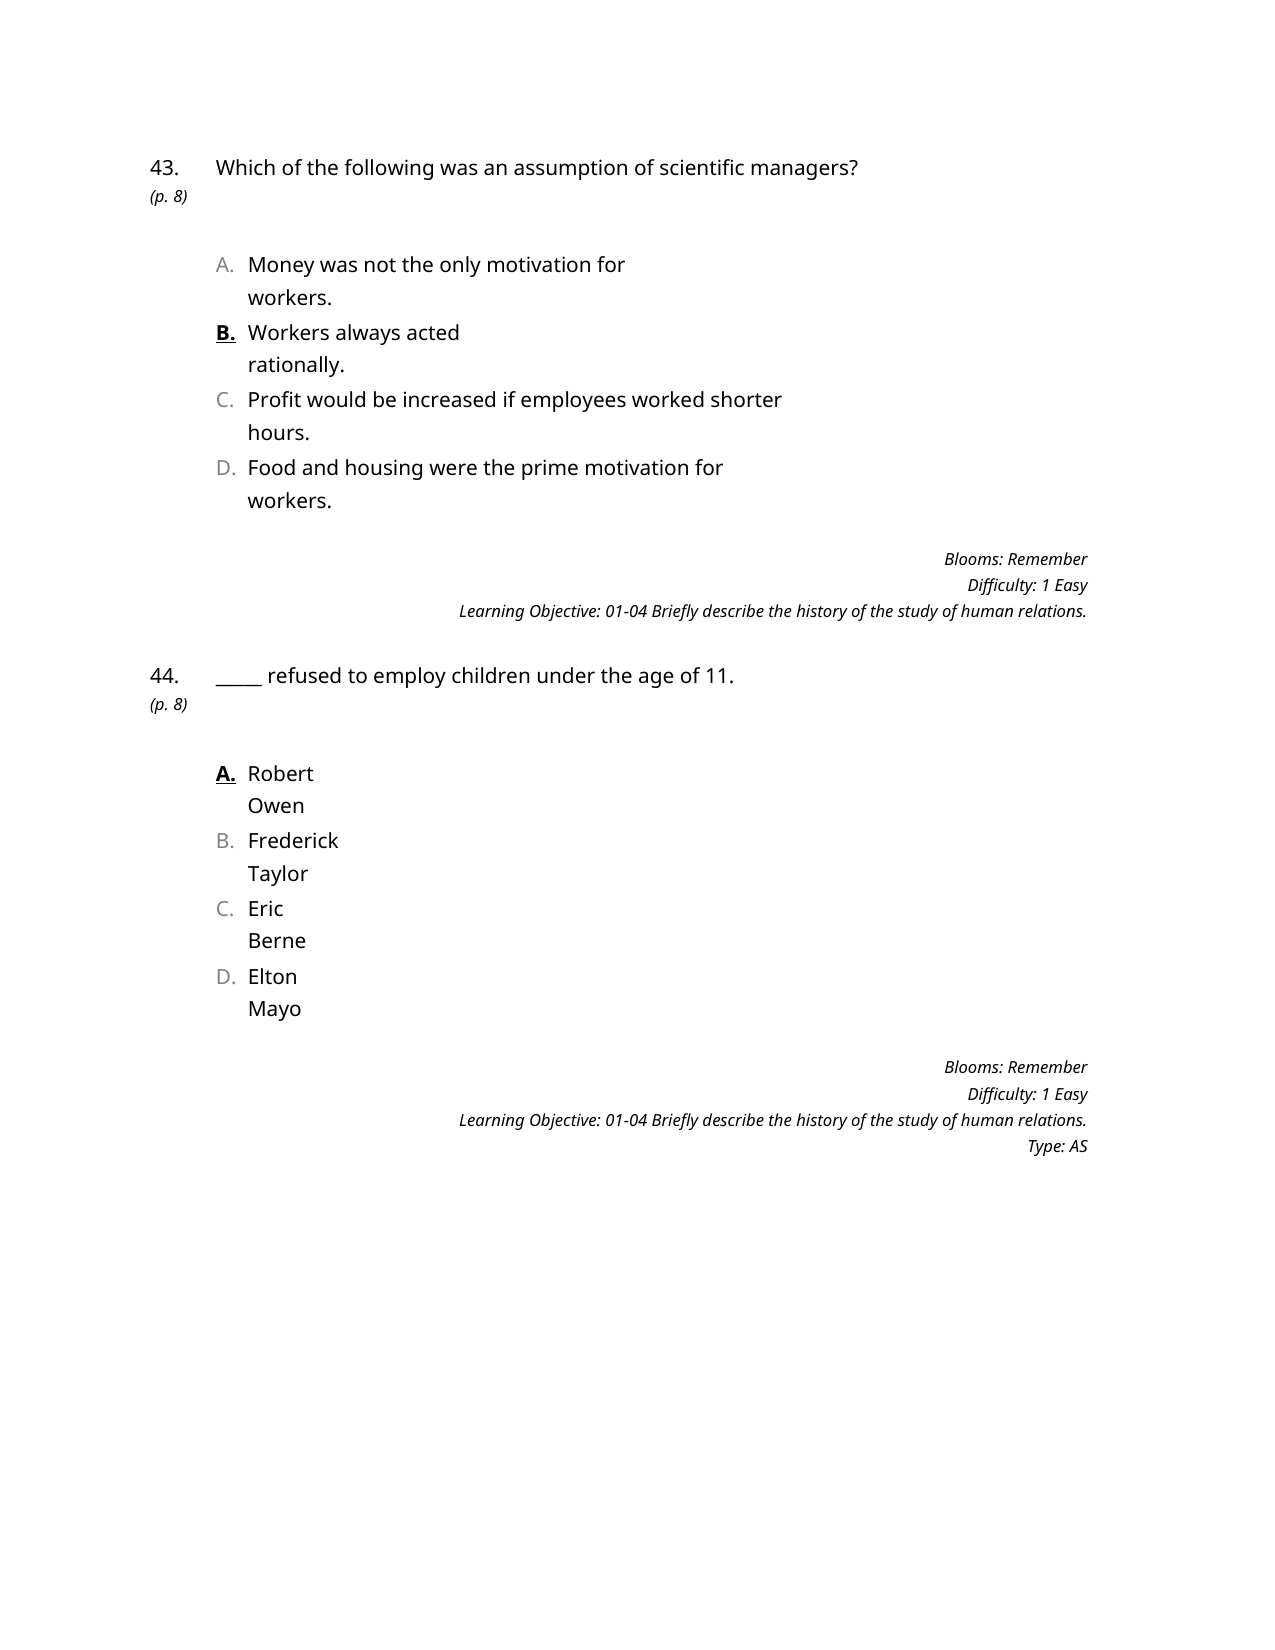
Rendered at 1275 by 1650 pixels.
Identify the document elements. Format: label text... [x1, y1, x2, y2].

table_header _____ refused to employ children under the age of 11. [216, 661, 1087, 1027]
table_header Blooms: Remember Difficulty: 1 Easy Learning Objective: 01-04 Briefly describe the history of the study of human relations. Type: AS [150, 1056, 1087, 1193]
table_header Blooms: Remember Difficulty: 1 Easy Learning Objective: 01-04 Briefly describe the history of the study of human relations. [150, 548, 1087, 658]
table_header 44. (p. 8) [150, 661, 216, 1027]
table_header 43. (p. 8) [150, 153, 216, 518]
table_header Which of the following was an assumption of scientific managers? [216, 153, 1087, 518]
